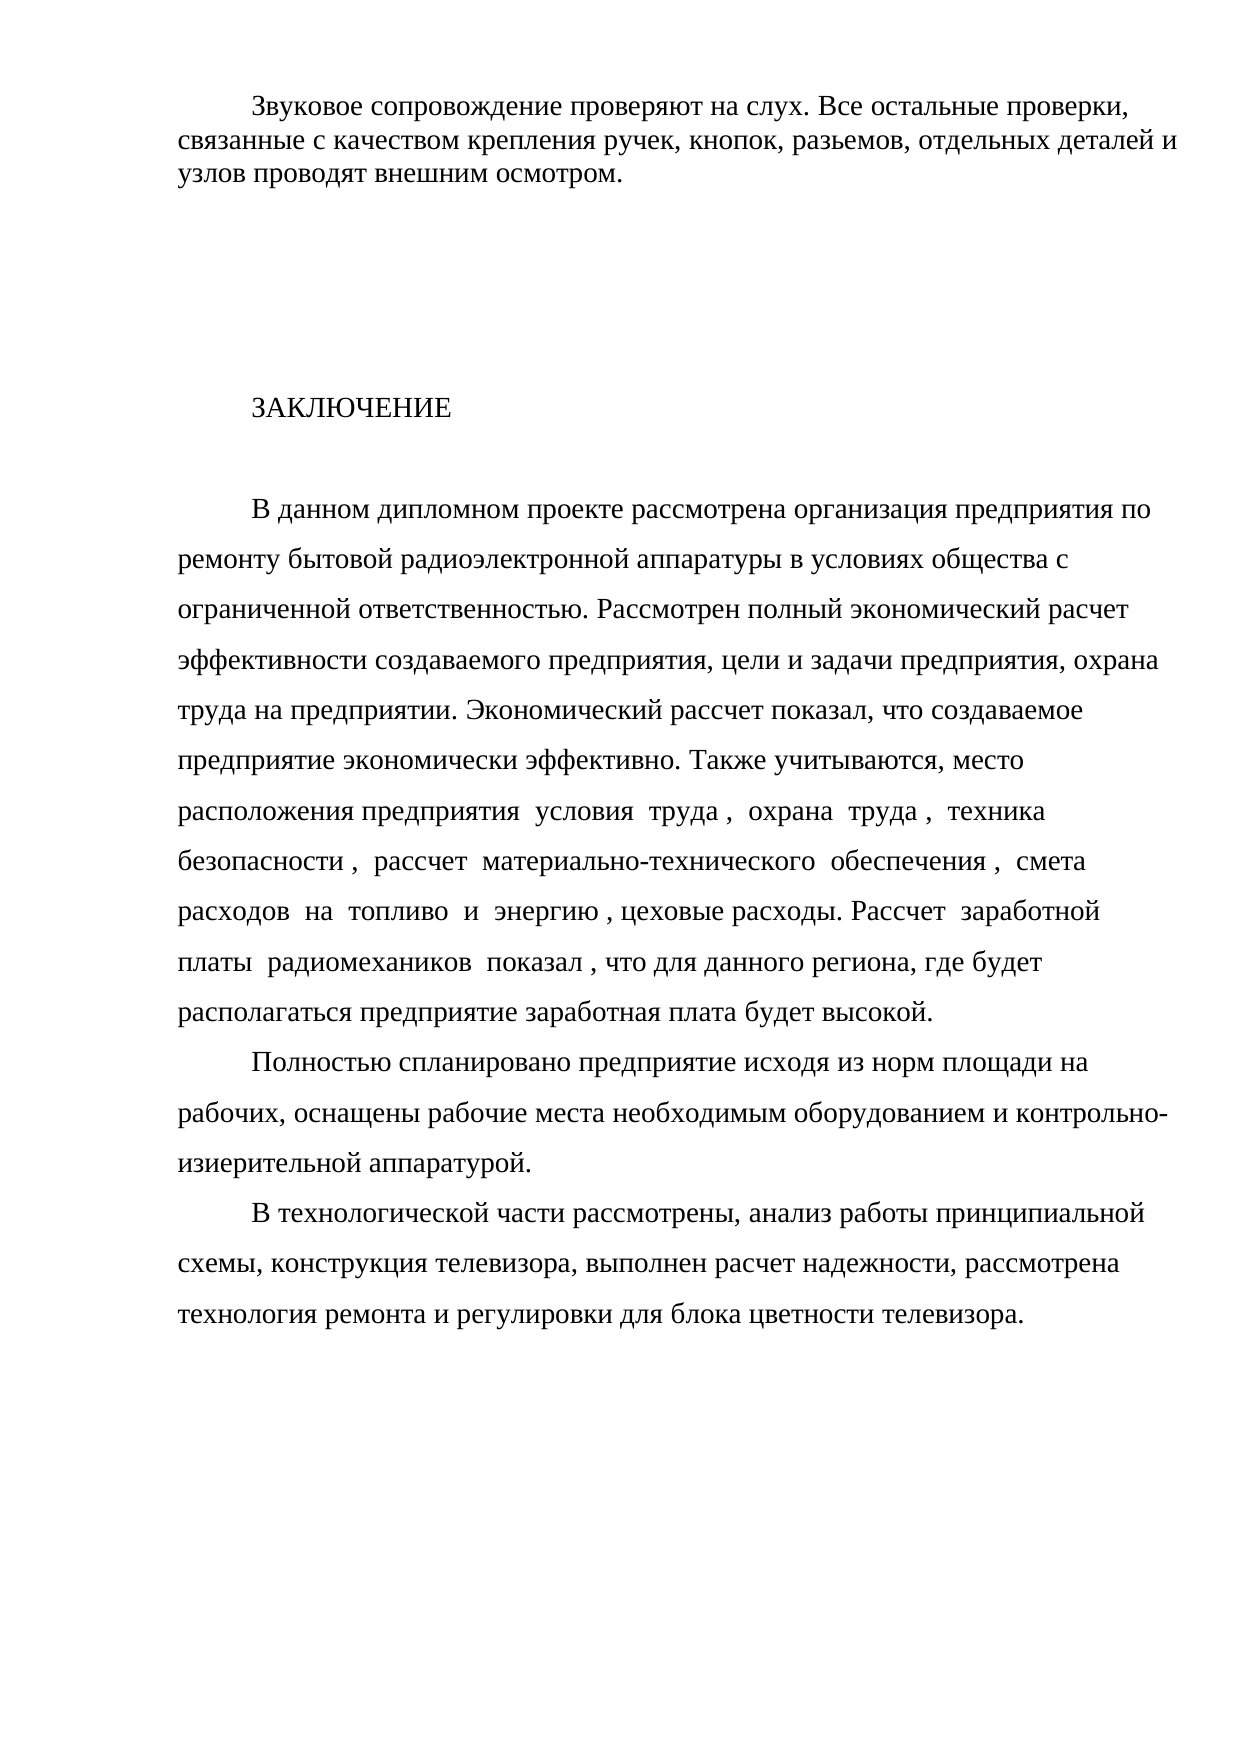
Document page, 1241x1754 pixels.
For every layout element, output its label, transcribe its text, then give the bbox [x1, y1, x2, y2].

text В данном дипломном проекте рассмотрена организация предприятия по ремонту бытовой радиоэлектронной аппаратуры в условиях общества с ограниченной ответственностью. Рассмотрен полный экономический расчет эффективности создаваемого предприятия, цели и задачи предприятия, охрана труда на предприятии. Экономический рассчет показал, что создаваемое предприятие экономически эффективно. Также учитываются, место расположения предприятия условия труда , охрана труда , техника безопасности , рассчет материально-технического обеспечения , смета расходов на топливо и энергию , цеховые расходы. Рассчет заработной платы радиомехаников показал , что для данного региона, где будет располагаться предприятие заработная плата будет высокой. [177, 491, 1181, 1028]
text Звуковое сопровождение проверяют на слух. Все остальные проверки, связанные с качеством крепления ручек, кнопок, разьемов, отдельных деталей и узлов проводят внешним осмотром. [177, 89, 1181, 189]
text Полностью спланировано предприятие исходя из норм площади на рабочих, оснащены рабочие места необходимым оборудованием и контрольно-изиерительной аппаратурой. [177, 1044, 1181, 1179]
text В технологической части рассмотрены, анализ работы принципиальной схемы, конструкция телевизора, выполнен расчет надежности, рассмотрена технология ремонта и регулировки для блока цветности телевизора. [177, 1196, 1181, 1330]
text ЗАКЛЮЧЕНИЕ [177, 391, 1181, 424]
